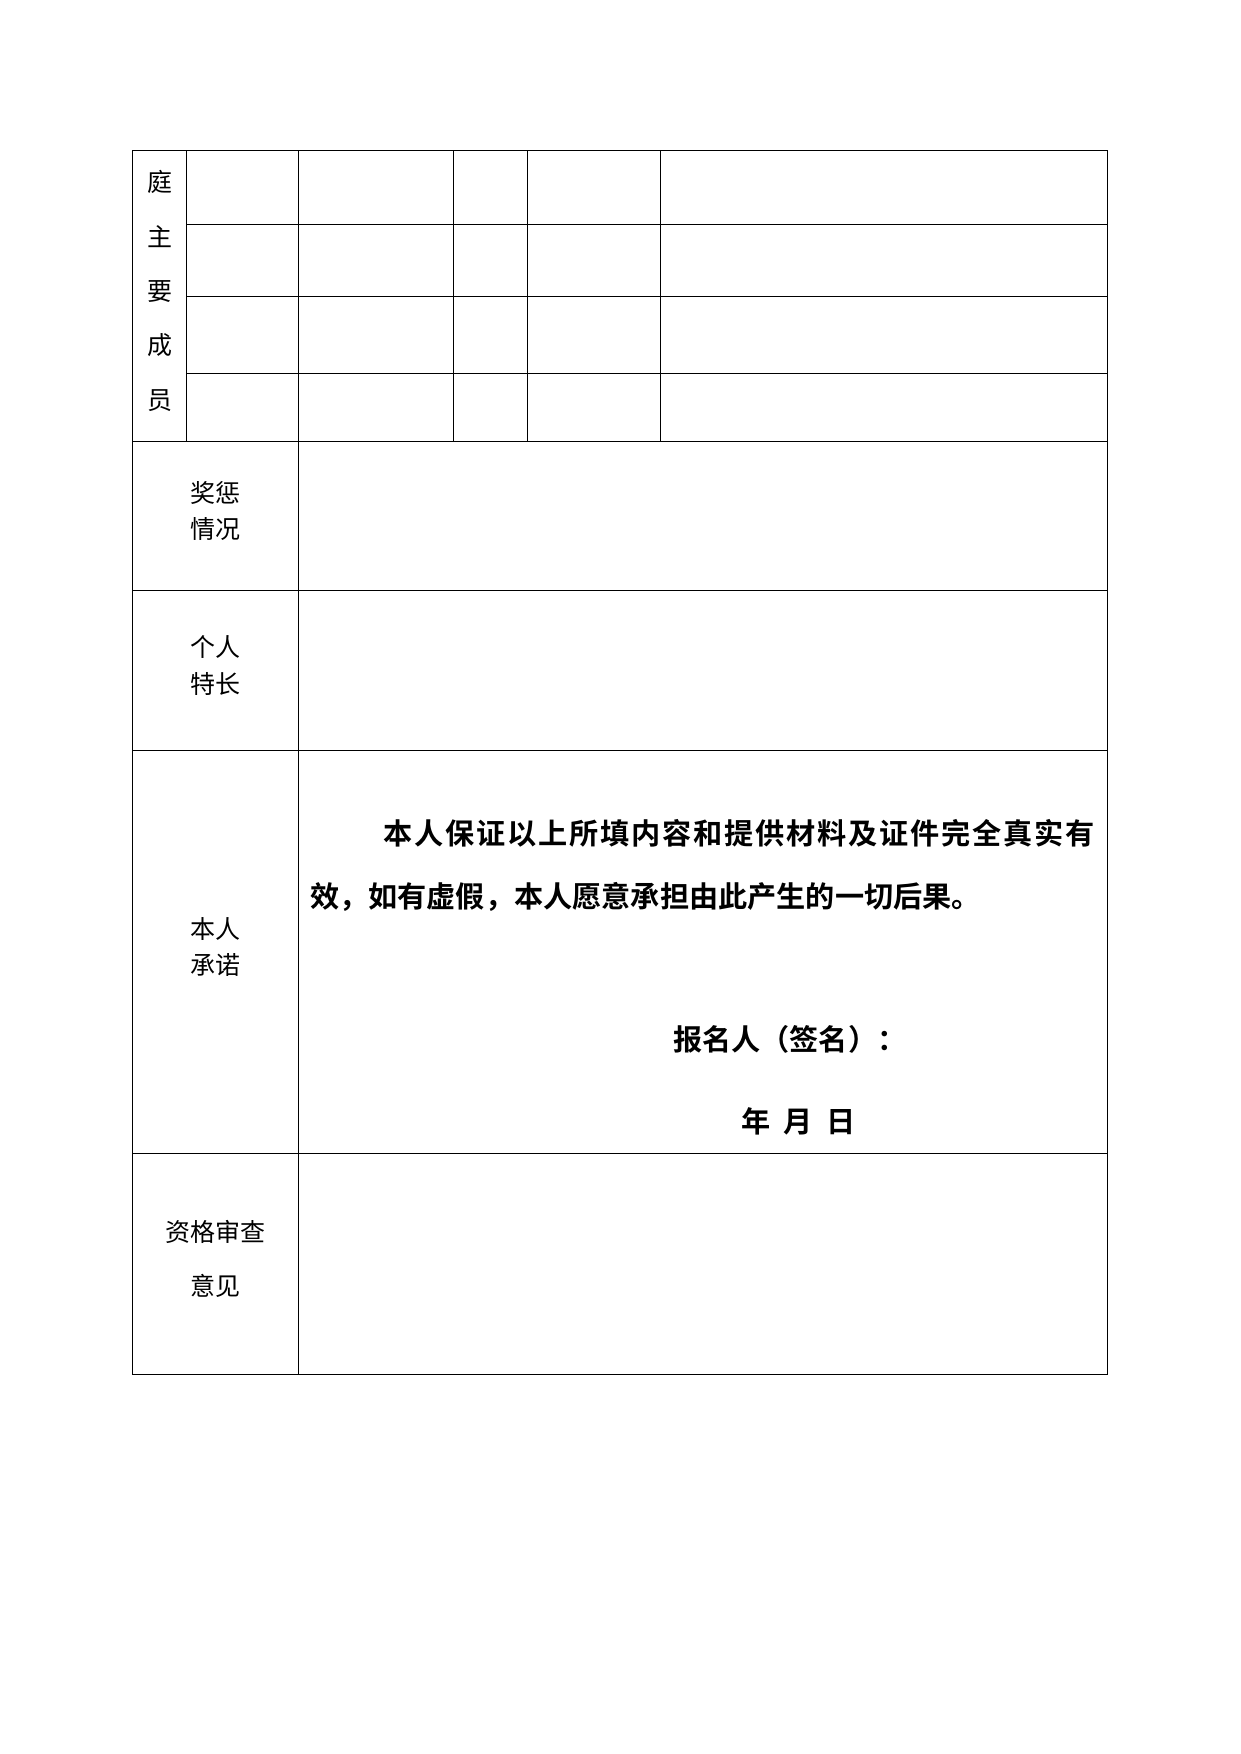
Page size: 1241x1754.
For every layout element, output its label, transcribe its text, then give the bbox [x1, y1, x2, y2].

table_cell [661, 151, 1107, 224]
table_cell [299, 442, 1107, 590]
table_cell [299, 151, 453, 224]
table_cell [528, 225, 660, 296]
table_cell [187, 151, 298, 224]
table_cell [299, 591, 1107, 750]
table_cell [299, 297, 453, 372]
table_cell [454, 225, 527, 296]
table_cell [454, 374, 527, 441]
table_cell [187, 374, 298, 441]
table_cell [299, 225, 453, 296]
table_cell 本人保证以上所填内容和提供材料及证件完全真实有效，如有虚假，本人愿意承担由此产生的一切后果。 报名人（签名）： 年 月 日 [299, 751, 1107, 1153]
table_cell [661, 374, 1107, 441]
table_cell [528, 151, 660, 224]
table_cell [454, 297, 527, 372]
table_cell 资格审查 意见 [133, 1154, 298, 1374]
table_cell [299, 374, 453, 441]
table_cell [661, 225, 1107, 296]
table_cell [528, 374, 660, 441]
table_cell [661, 297, 1107, 372]
table_cell 本人 承诺 [133, 751, 298, 1153]
table_cell 家庭主要成员 [133, 151, 186, 441]
table_cell [187, 297, 298, 372]
table_cell [528, 297, 660, 372]
table_cell 个人 特长 [133, 591, 298, 750]
table_cell [187, 225, 298, 296]
table_cell [454, 151, 527, 224]
table_cell [299, 1154, 1107, 1374]
table_cell 奖惩 情况 [133, 442, 298, 590]
